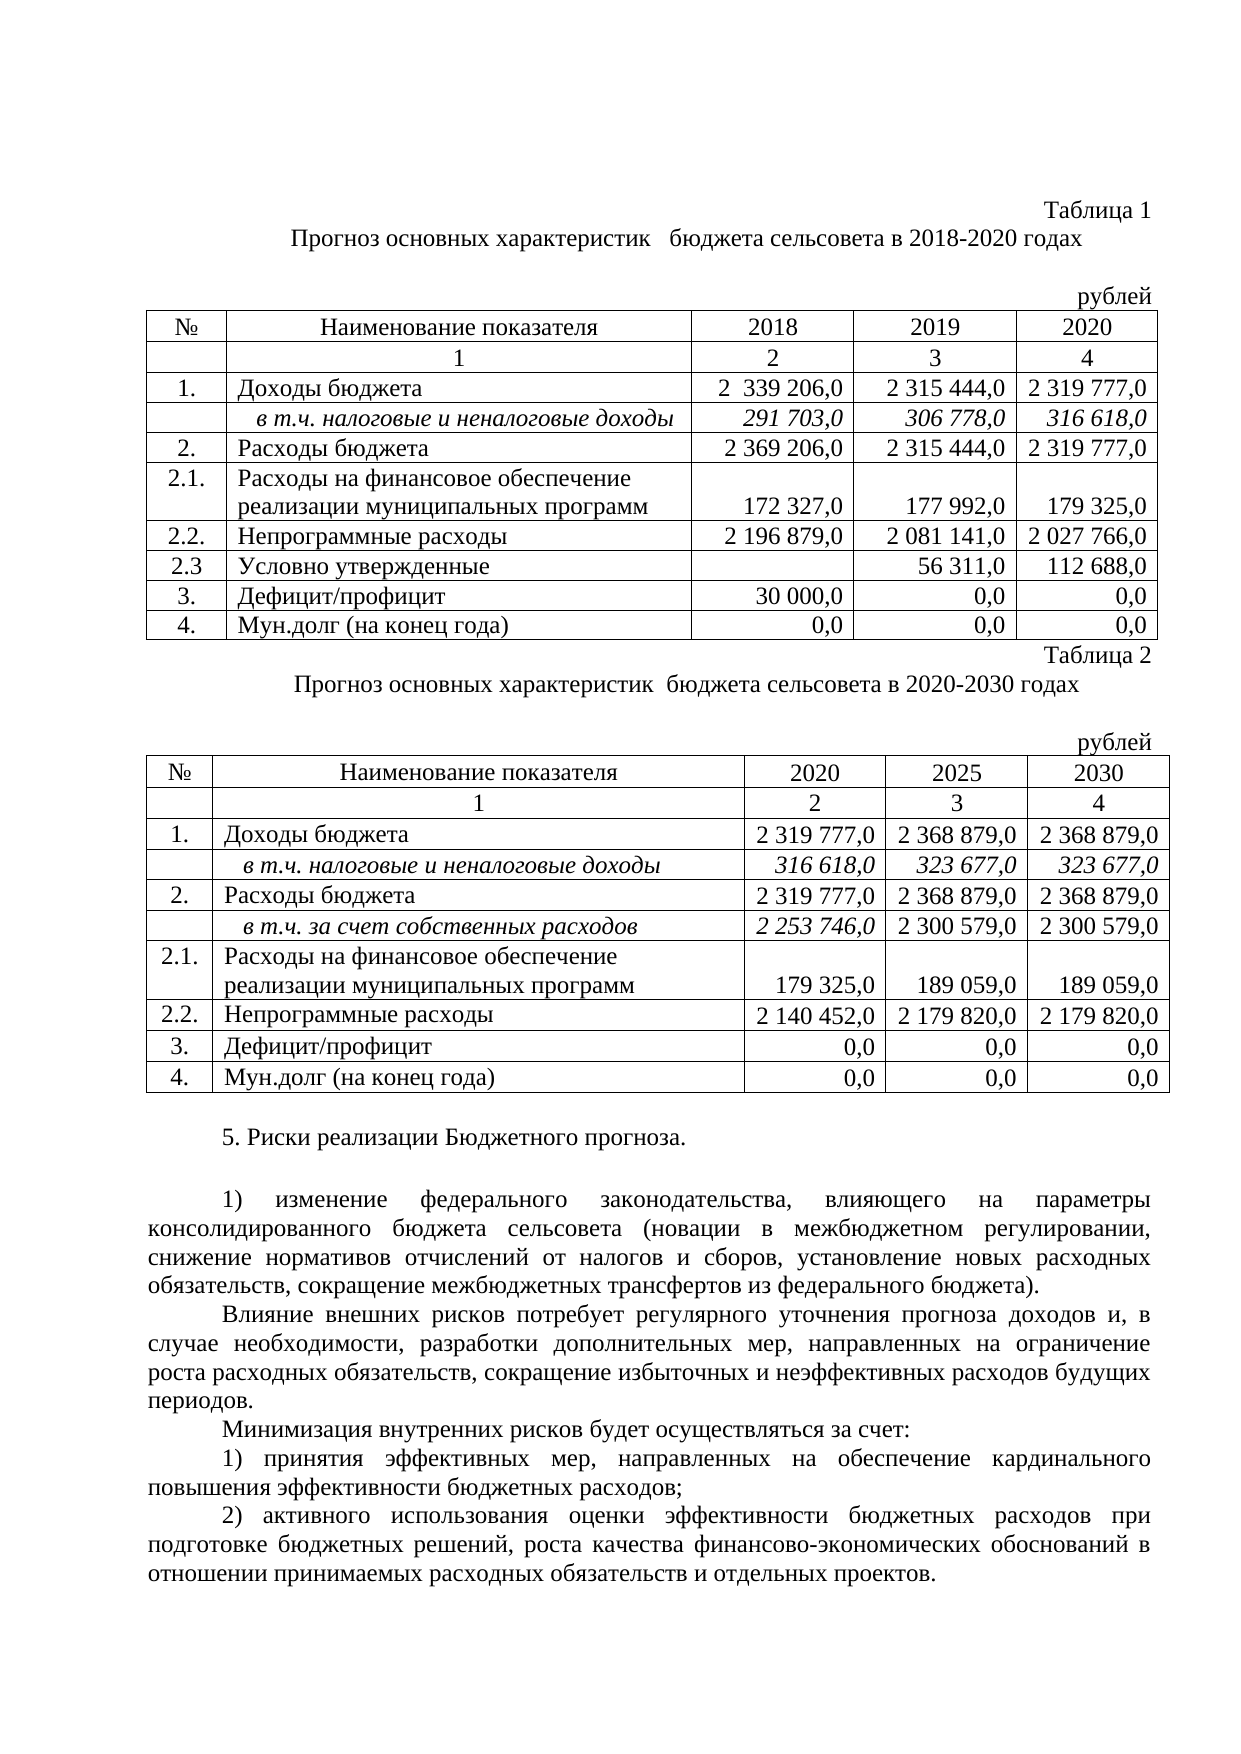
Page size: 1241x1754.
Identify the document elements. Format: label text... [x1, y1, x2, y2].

table_cell [692, 551, 853, 580]
table_cell Доходы бюджета [213, 819, 744, 849]
table_cell 0,0 [1017, 611, 1157, 639]
table_cell 1 [227, 342, 691, 372]
table_cell 2. [147, 433, 226, 462]
table_cell 1. [147, 373, 226, 402]
table_cell 0,0 [854, 581, 1016, 609]
table_cell 2 368 879,0 [886, 880, 1027, 910]
text 1) принятия эффективных мер, направленных на обеспечение кардинального повышения эффективности бюджетных расходов; [148, 1443, 1152, 1501]
table_cell 2.1. [147, 941, 212, 998]
table_cell 2 300 579,0 [886, 911, 1027, 940]
table_cell Мун.долг (на конец года) [213, 1062, 744, 1092]
table_cell 0,0 [854, 611, 1016, 639]
table_cell 56 311,0 [854, 551, 1016, 580]
table_cell Расходы бюджета [213, 880, 744, 910]
table_cell 4. [147, 611, 226, 639]
table_cell 2.2. [147, 521, 226, 550]
table_cell 2 339 206,0 [692, 373, 853, 402]
table_header 2019 [854, 311, 1016, 341]
table_cell 2 081 141,0 [854, 521, 1016, 550]
table_cell 2 368 879,0 [886, 819, 1027, 849]
table_cell 112 688,0 [1017, 551, 1157, 580]
table_cell 2 253 746,0 [745, 911, 885, 940]
table_cell 0,0 [745, 1031, 885, 1061]
table_cell 2 319 777,0 [745, 880, 885, 910]
table_cell 2.2. [147, 1000, 212, 1030]
text Прогноз основных характеристик бюджета сельсовета в 2018-2020 годах [148, 223, 1152, 252]
table_cell 2 319 777,0 [1017, 433, 1157, 462]
text Влияние внешних рисков потребует регулярного уточнения прогноза доходов и, в случае необходимости, разработки дополнительных мер, направленных на ограничение роста расходных обязательств, сокращение избыточных и неэффективных расходов будущих периодов. [148, 1299, 1152, 1414]
table_cell 1 [213, 788, 744, 818]
table_header № [147, 311, 226, 341]
table_cell [147, 403, 226, 432]
table_cell 316 618,0 [1017, 403, 1157, 432]
table_cell 2 368 879,0 [1028, 819, 1169, 849]
text Таблица 2 [148, 640, 1152, 669]
table_cell 4. [147, 1062, 212, 1092]
table_cell 3. [147, 581, 226, 609]
table_cell 2 369 206,0 [692, 433, 853, 462]
table_cell 2 300 579,0 [1028, 911, 1169, 940]
table_cell 2 319 777,0 [745, 819, 885, 849]
table_cell 3 [886, 788, 1027, 818]
table_cell [147, 342, 226, 372]
text Прогноз основных характеристик бюджета сельсовета в 2020-2030 годах [148, 669, 1152, 698]
table_cell Дефицит/профицит [213, 1031, 744, 1061]
table_cell 2 179 820,0 [1028, 1000, 1169, 1030]
table_header 2025 [886, 756, 1027, 787]
table_cell 2 [745, 788, 885, 818]
text 2) активного использования оценки эффективности бюджетных расходов при подготовке бюджетных решений, роста качества финансово-экономических обоснований в отношении принимаемых расходных обязательств и отдельных проектов. [148, 1501, 1152, 1587]
table_cell 2 319 777,0 [1017, 373, 1157, 402]
text Таблица 1 [148, 195, 1152, 223]
table_cell 30 000,0 [692, 581, 853, 609]
table_header 2030 [1028, 756, 1169, 787]
text рублей [148, 281, 1152, 310]
table_cell 2 [692, 342, 853, 372]
table_cell 2 315 444,0 [854, 433, 1016, 462]
table_cell 2.1. [147, 463, 226, 520]
table_cell Расходы бюджета [227, 433, 691, 462]
table_cell 316 618,0 [745, 850, 885, 879]
table_cell [147, 788, 212, 818]
table_cell Расходы на финансовое обеспечение реализации муниципальных программ [213, 941, 744, 998]
table_cell 177 992,0 [854, 463, 1016, 520]
table_cell 0,0 [692, 611, 853, 639]
table_cell 2 315 444,0 [854, 373, 1016, 402]
table_cell 0,0 [886, 1062, 1027, 1092]
text 5. Риски реализации Бюджетного прогноза. [148, 1122, 1152, 1151]
table_cell 306 778,0 [854, 403, 1016, 432]
table_cell в т.ч. налоговые и неналоговые доходы [213, 850, 744, 879]
table_cell 4 [1028, 788, 1169, 818]
table_cell 323 677,0 [1028, 850, 1169, 879]
table_cell 189 059,0 [886, 941, 1027, 998]
table_cell 2 140 452,0 [745, 1000, 885, 1030]
table_header 2018 [692, 311, 853, 341]
table_cell 0,0 [1017, 581, 1157, 609]
table_cell 0,0 [1028, 1062, 1169, 1092]
table_cell 3. [147, 1031, 212, 1061]
table_cell 3 [854, 342, 1016, 372]
table_header Наименование показателя [213, 756, 744, 787]
table_cell 2 368 879,0 [1028, 880, 1169, 910]
table_cell Мун.долг (на конец года) [227, 611, 691, 639]
table_cell Расходы на финансовое обеспечение реализации муниципальных программ [227, 463, 691, 520]
table_cell Доходы бюджета [227, 373, 691, 402]
table_cell 2 179 820,0 [886, 1000, 1027, 1030]
table_cell 2.3 [147, 551, 226, 580]
table_cell 0,0 [1028, 1031, 1169, 1061]
text 1) изменение федерального законодательства, влияющего на параметры консолидированного бюджета сельсовета (новации в межбюджетном регулировании, снижение нормативов отчислений от налогов и сборов, установление новых расходных обязательств, сокращение межбюджетных трансфертов из федерального бюджета). [148, 1184, 1152, 1299]
table_cell 0,0 [745, 1062, 885, 1092]
table_header № [147, 756, 212, 787]
table_cell в т.ч. налоговые и неналоговые доходы [227, 403, 691, 432]
table_cell 4 [1017, 342, 1157, 372]
table_cell 179 325,0 [1017, 463, 1157, 520]
table_cell 189 059,0 [1028, 941, 1169, 998]
table_cell Условно утвержденные [227, 551, 691, 580]
table_cell 2 196 879,0 [692, 521, 853, 550]
table_cell 179 325,0 [745, 941, 885, 998]
table_cell 323 677,0 [886, 850, 1027, 879]
table_header Наименование показателя [227, 311, 691, 341]
table_cell Дефицит/профицит [227, 581, 691, 609]
table_cell [147, 911, 212, 940]
text Минимизация внутренних рисков будет осуществляться за счет: [148, 1414, 1152, 1443]
table_cell [147, 850, 212, 879]
table_cell 2 027 766,0 [1017, 521, 1157, 550]
table_cell 172 327,0 [692, 463, 853, 520]
table_header 2020 [745, 756, 885, 787]
table_cell 1. [147, 819, 212, 849]
table_cell Непрограммные расходы [227, 521, 691, 550]
table_cell 291 703,0 [692, 403, 853, 432]
table_cell Непрограммные расходы [213, 1000, 744, 1030]
table_cell в т.ч. за счет собственных расходов [213, 911, 744, 940]
table_cell 0,0 [886, 1031, 1027, 1061]
table_header 2020 [1017, 311, 1157, 341]
table_cell 2. [147, 880, 212, 910]
text рублей [148, 727, 1152, 755]
